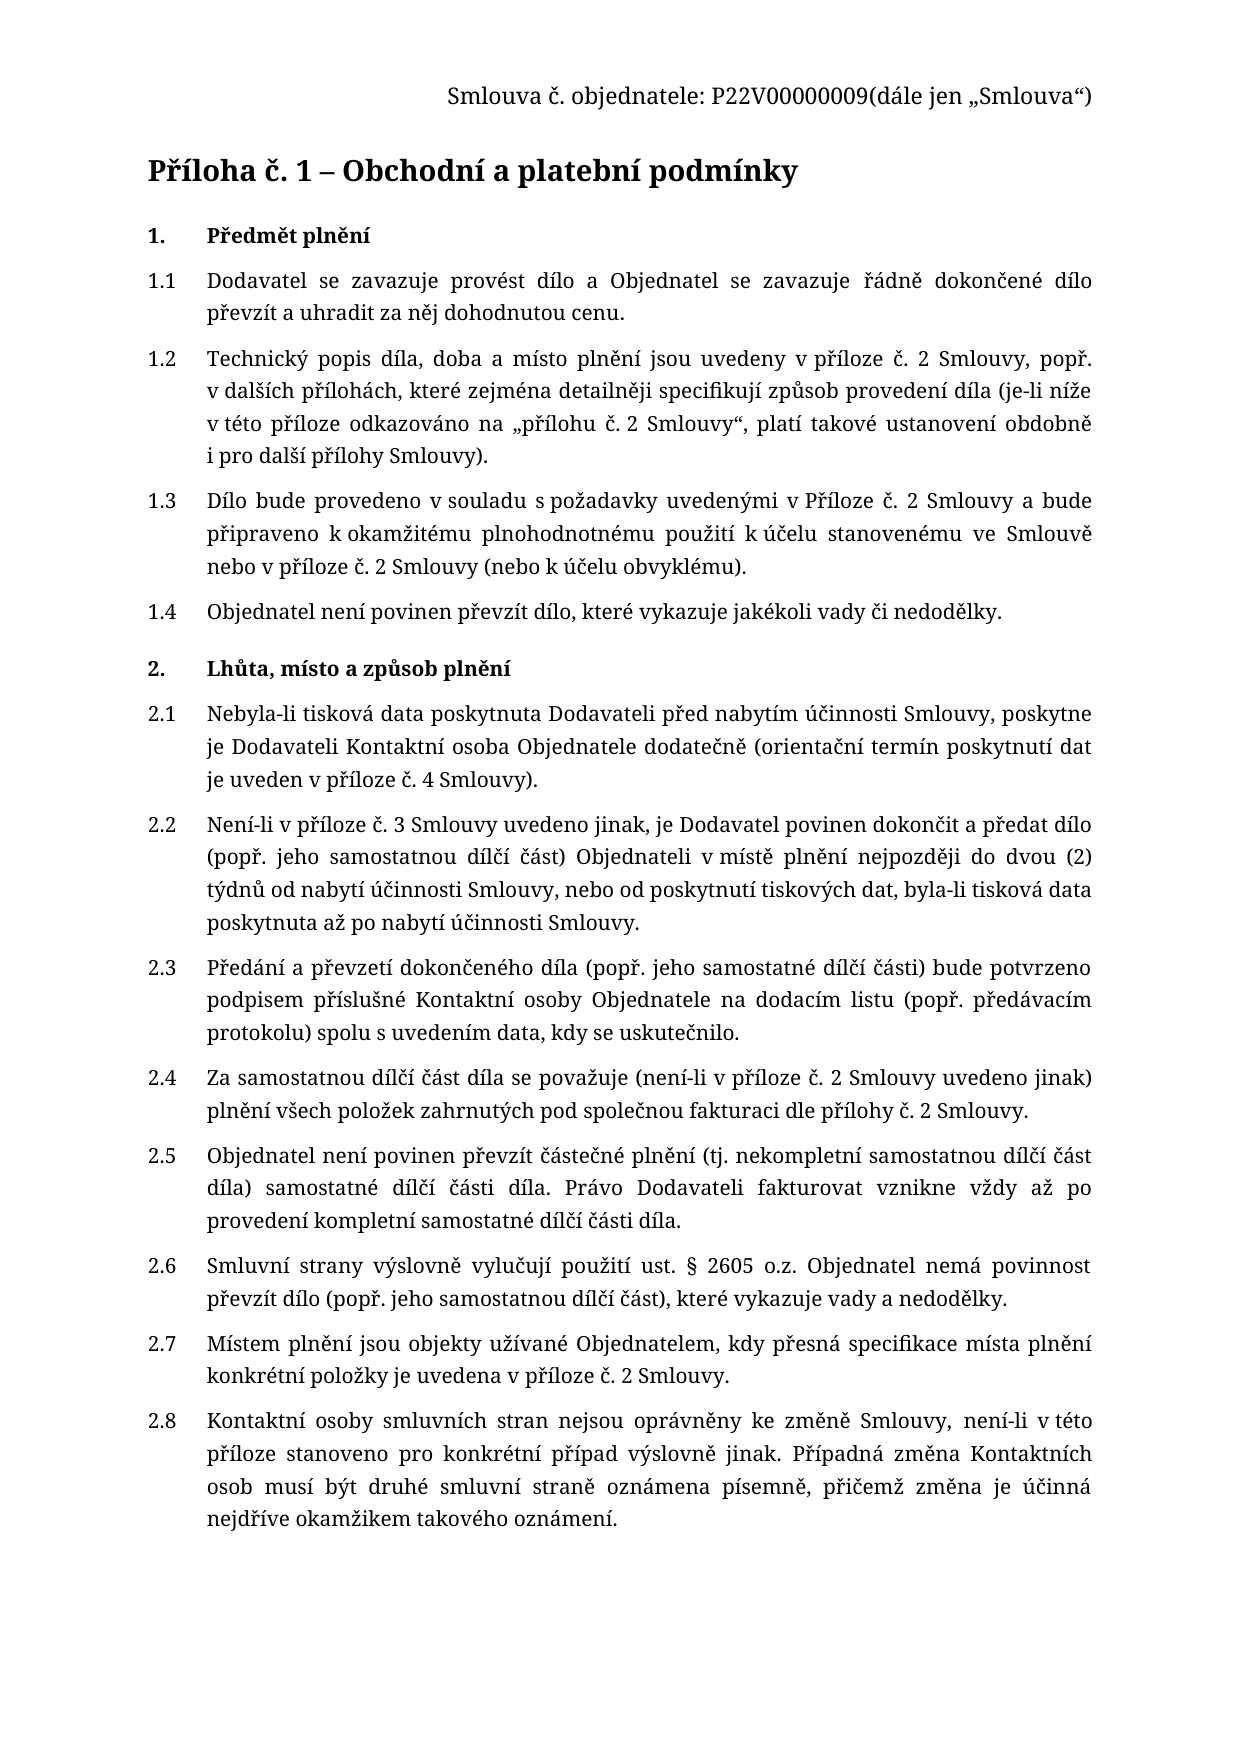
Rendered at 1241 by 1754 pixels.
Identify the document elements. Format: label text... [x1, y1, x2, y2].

text Příloha č. 1 – Obchodní a platební podmínky [148, 150, 1093, 190]
list Není-li v příloze č. 3 Smlouvy uvedeno jinak, je Dodavatel povinen dokončit a předat dílo (popř. jeho samostatnou dílčí část) Objednateli v místě plnění nejpozději do dvou (2) týdnů od nabytí účinnosti Smlouvy, nebo od poskytnutí tiskových dat, byla-li tisková data poskytnuta až po nabytí účinnosti Smlouvy. [148, 810, 1093, 936]
list Objednatel není povinen převzít dílo, které vykazuje jakékoli vady či nedodělky. [148, 597, 1093, 625]
list Dodavatel se zavazuje provést dílo a Objednatel se zavazuje řádně dokončené dílo převzít a uhradit za něj dohodnutou cenu. [148, 266, 1093, 327]
list Předmět plnění [148, 221, 1093, 249]
list Za samostatnou dílčí část díla se považuje (není-li v příloze č. 2 Smlouvy uvedeno jinak) plnění všech položek zahrnutých pod společnou fakturaci dle přílohy č. 2 Smlouvy. [148, 1063, 1093, 1124]
list Místem plnění jsou objekty užívané Objednatelem, kdy přesná specifikace místa plnění konkrétní položky je uvedena v příloze č. 2 Smlouvy. [148, 1329, 1093, 1390]
list Kontaktní osoby smluvních stran nejsou oprávněny ke změně Smlouvy, není-li v této příloze stanoveno pro konkrétní případ výslovně jinak. Případná změna Kontaktních osob musí být druhé smluvní straně oznámena písemně, přičemž změna je účinná nejdříve okamžikem takového oznámení. [148, 1407, 1093, 1533]
list Technický popis díla, doba a místo plnění jsou uvedeny v příloze č. 2 Smlouvy, popř. v dalších přílohách, které zejména detailněji specifikují způsob provedení díla (je-li níže v této příloze odkazováno na „přílohu č. 2 Smlouvy“, platí takové ustanovení obdobně i pro další přílohy Smlouvy). [148, 344, 1093, 470]
list Předání a převzetí dokončeného díla (popř. jeho samostatné dílčí části) bude potvrzeno podpisem příslušné Kontaktní osoby Objednatele na dodacím listu (popř. předávacím protokolu) spolu s uvedením data, kdy se uskutečnilo. [148, 953, 1093, 1046]
list Lhůta, místo a způsob plnění [148, 654, 1093, 683]
list Dílo bude provedeno v souladu s požadavky uvedenými v Příloze č. 2 Smlouvy a bude připraveno k okamžitému plnohodnotnému použití k účelu stanovenému ve Smlouvě nebo v příloze č. 2 Smlouvy (nebo k účelu obvyklému). [148, 487, 1093, 580]
list Objednatel není povinen převzít částečné plnění (tj. nekompletní samostatnou dílčí část díla) samostatné dílčí části díla. Právo Dodavateli fakturovat vznikne vždy až po provedení kompletní samostatné dílčí části díla. [148, 1141, 1093, 1234]
list Nebyla-li tisková data poskytnuta Dodavateli před nabytím účinnosti Smlouvy, poskytne je Dodavateli Kontaktní osoba Objednatele dodatečně (orientační termín poskytnutí dat je uveden v příloze č. 4 Smlouvy). [148, 699, 1093, 793]
list Smluvní strany výslovně vylučují použití ust. § 2605 o.z. Objednatel nemá povinnost převzít dílo (popř. jeho samostatnou dílčí část), které vykazuje vady a nedodělky. [148, 1251, 1093, 1312]
